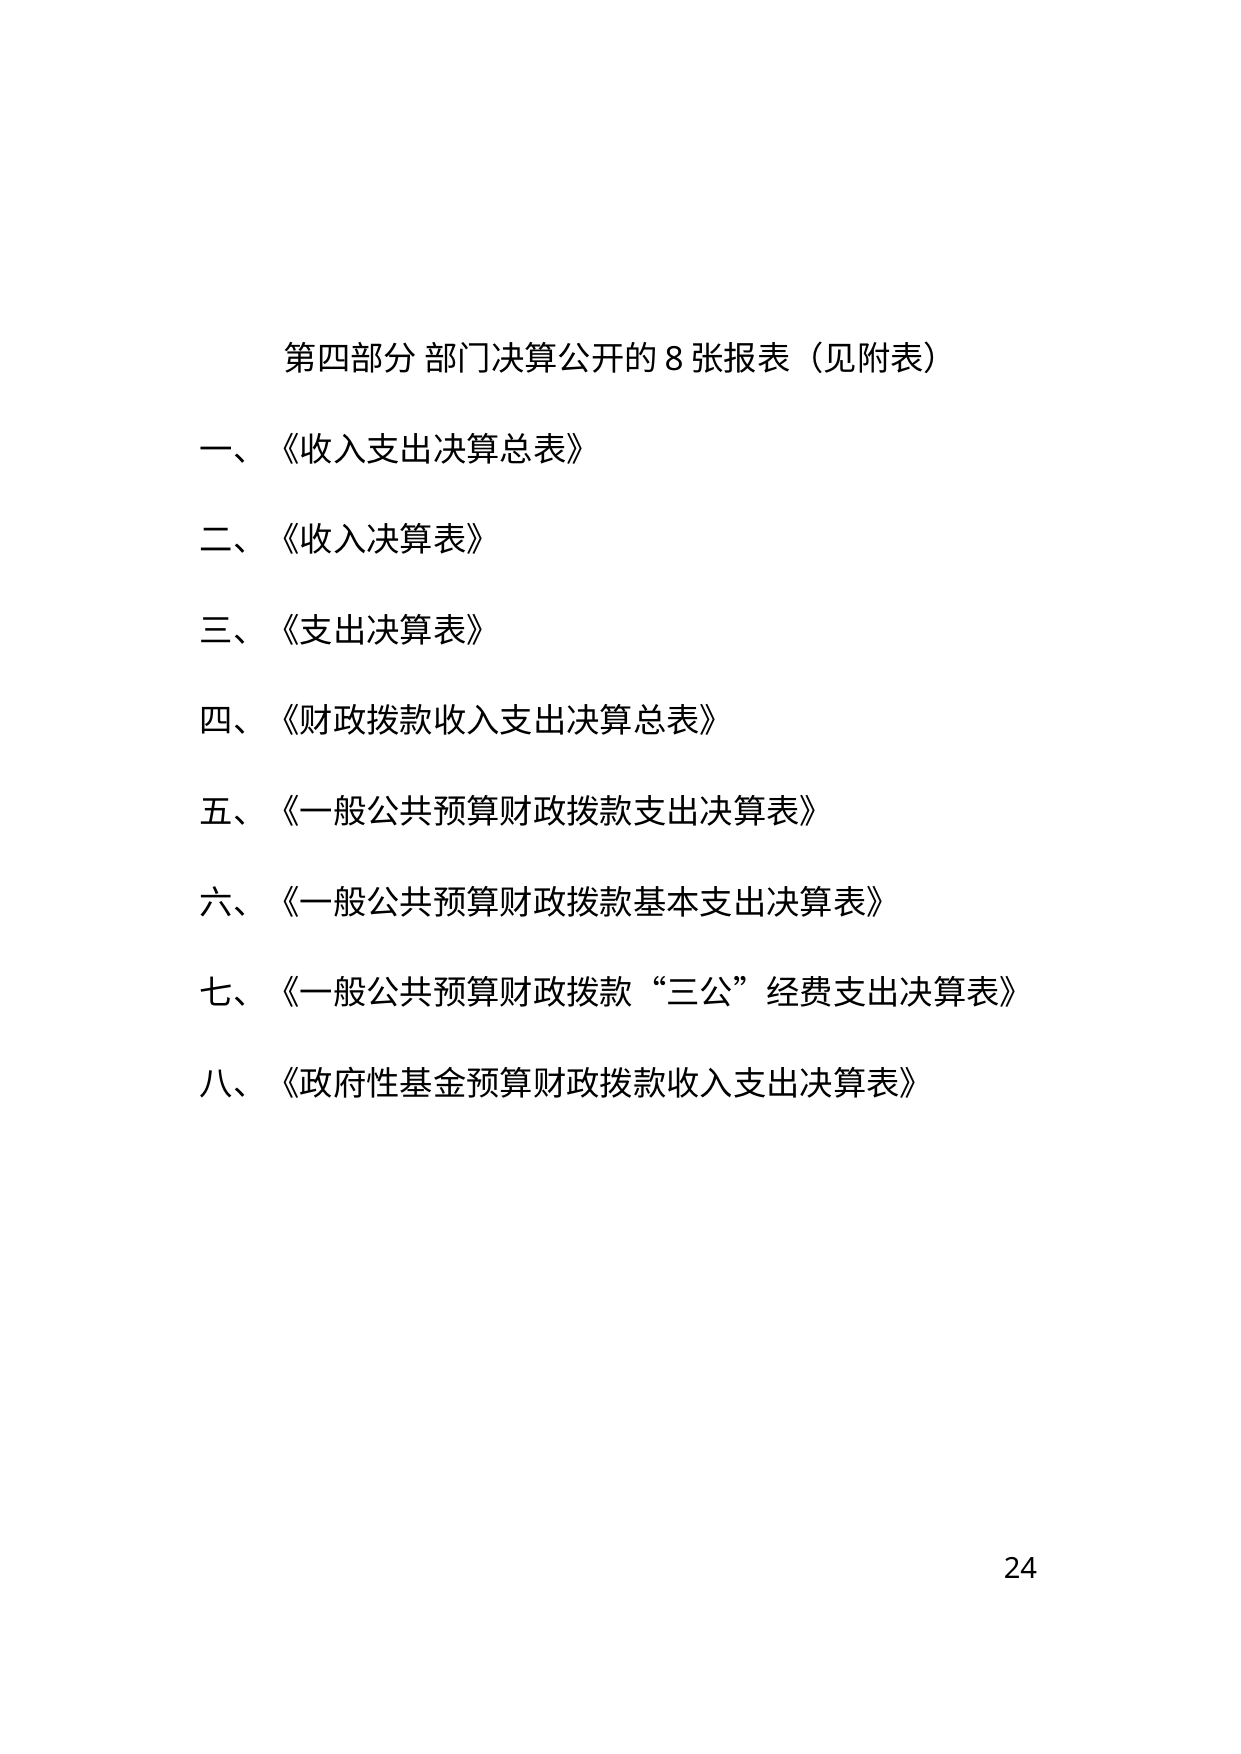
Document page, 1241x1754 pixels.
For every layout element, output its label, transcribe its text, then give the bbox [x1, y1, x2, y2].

text 三、《支出决算表》 [133, 582, 1107, 673]
text 六、《一般公共预算财政拨款基本支出决算表》 [133, 854, 1107, 945]
text 一、《收入支出决算总表》 [133, 401, 1107, 492]
text 第四部分 部门决算公开的8张报表（见附表） [133, 311, 1107, 401]
text 八、《政府性基金预算财政拨款收入支出决算表》 [133, 1036, 1107, 1126]
text 四、《财政拨款收入支出决算总表》 [133, 673, 1107, 764]
text 二、《收入决算表》 [133, 492, 1107, 582]
text 七、《一般公共预算财政拨款“三公”经费支出决算表》 [133, 945, 1107, 1036]
text 五、《一般公共预算财政拨款支出决算表》 [133, 764, 1107, 854]
